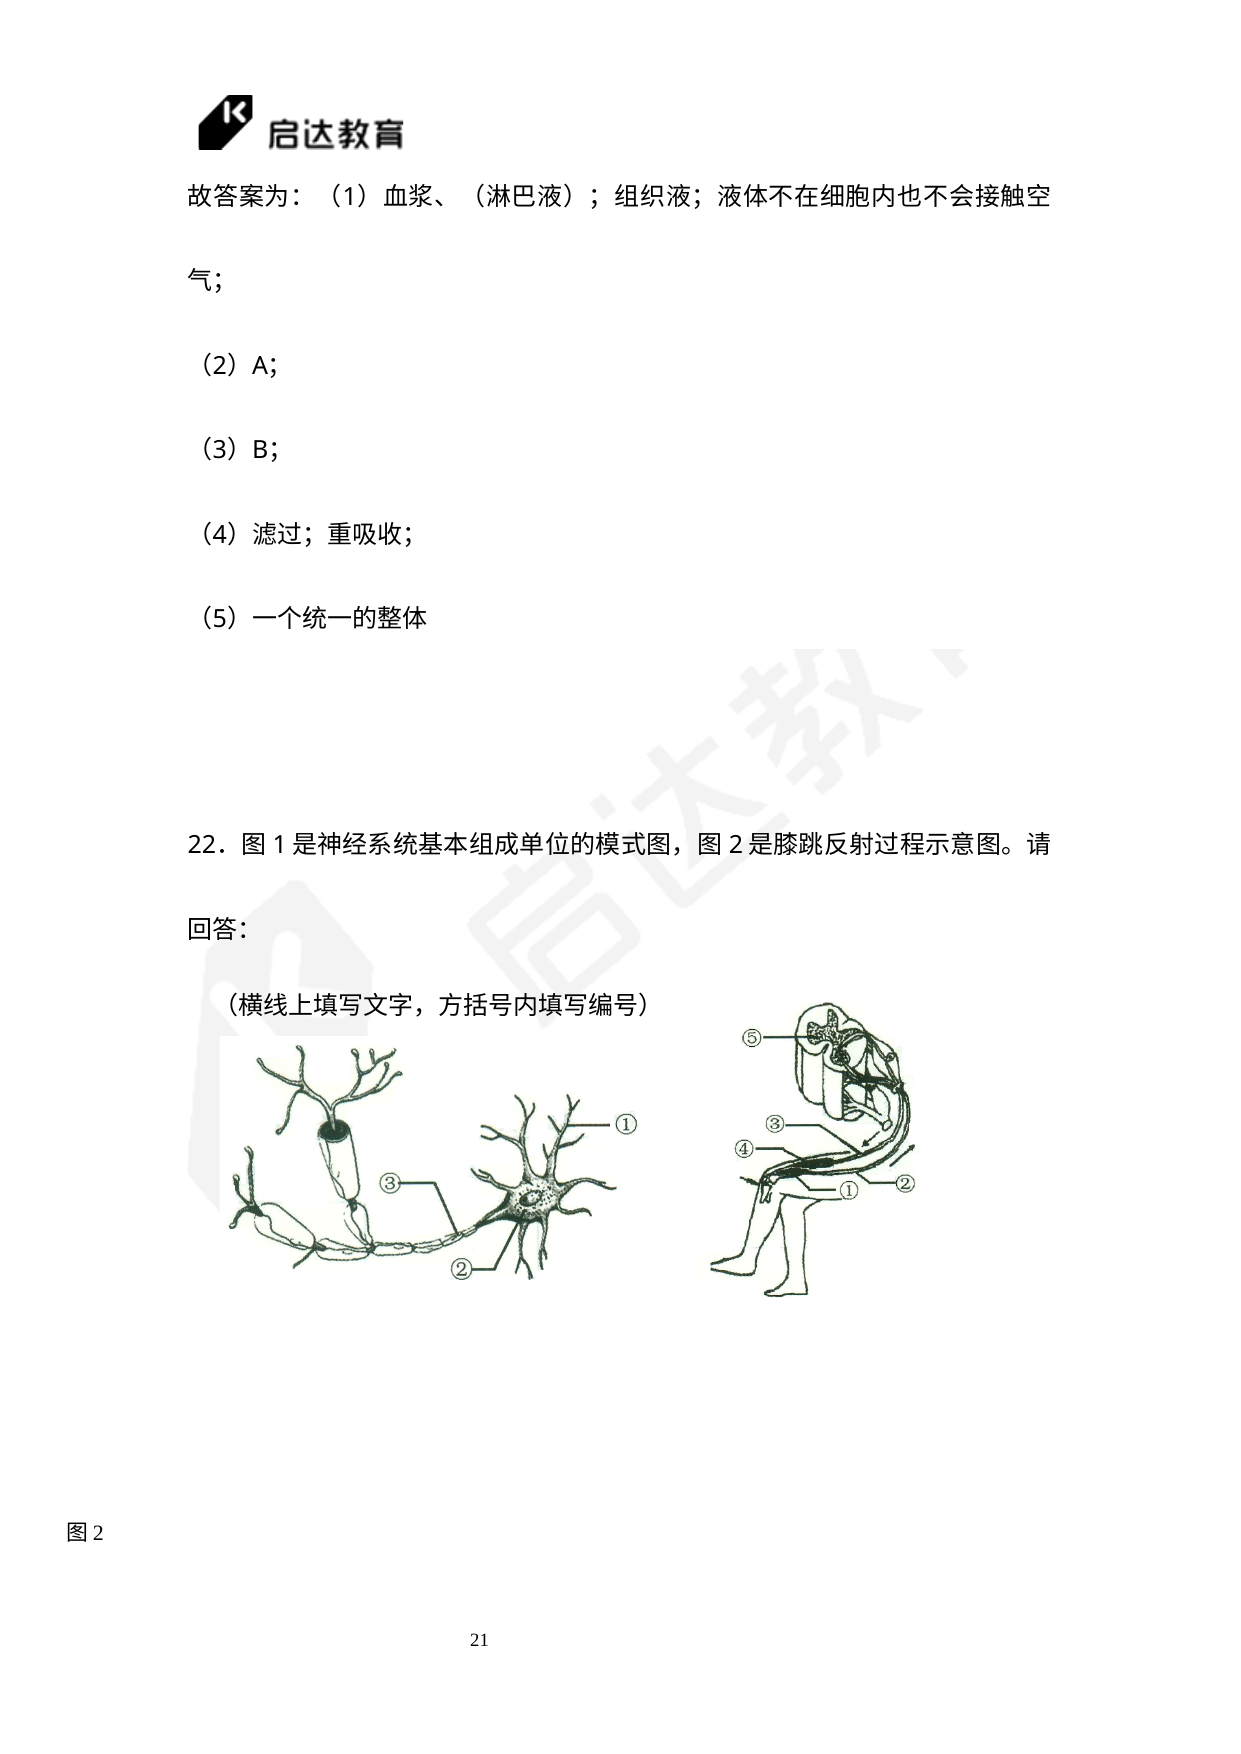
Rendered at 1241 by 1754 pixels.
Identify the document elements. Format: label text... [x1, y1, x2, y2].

text 22．图1是神经系统基本组成单位的模式图，图2是膝跳反射过程示意图。请回答： [187, 811, 1053, 960]
picture [696, 990, 939, 1307]
picture [219, 1036, 650, 1296]
text （横线上填写文字，方括号内填写编号） [187, 971, 1053, 1036]
picture [198, 95, 404, 150]
